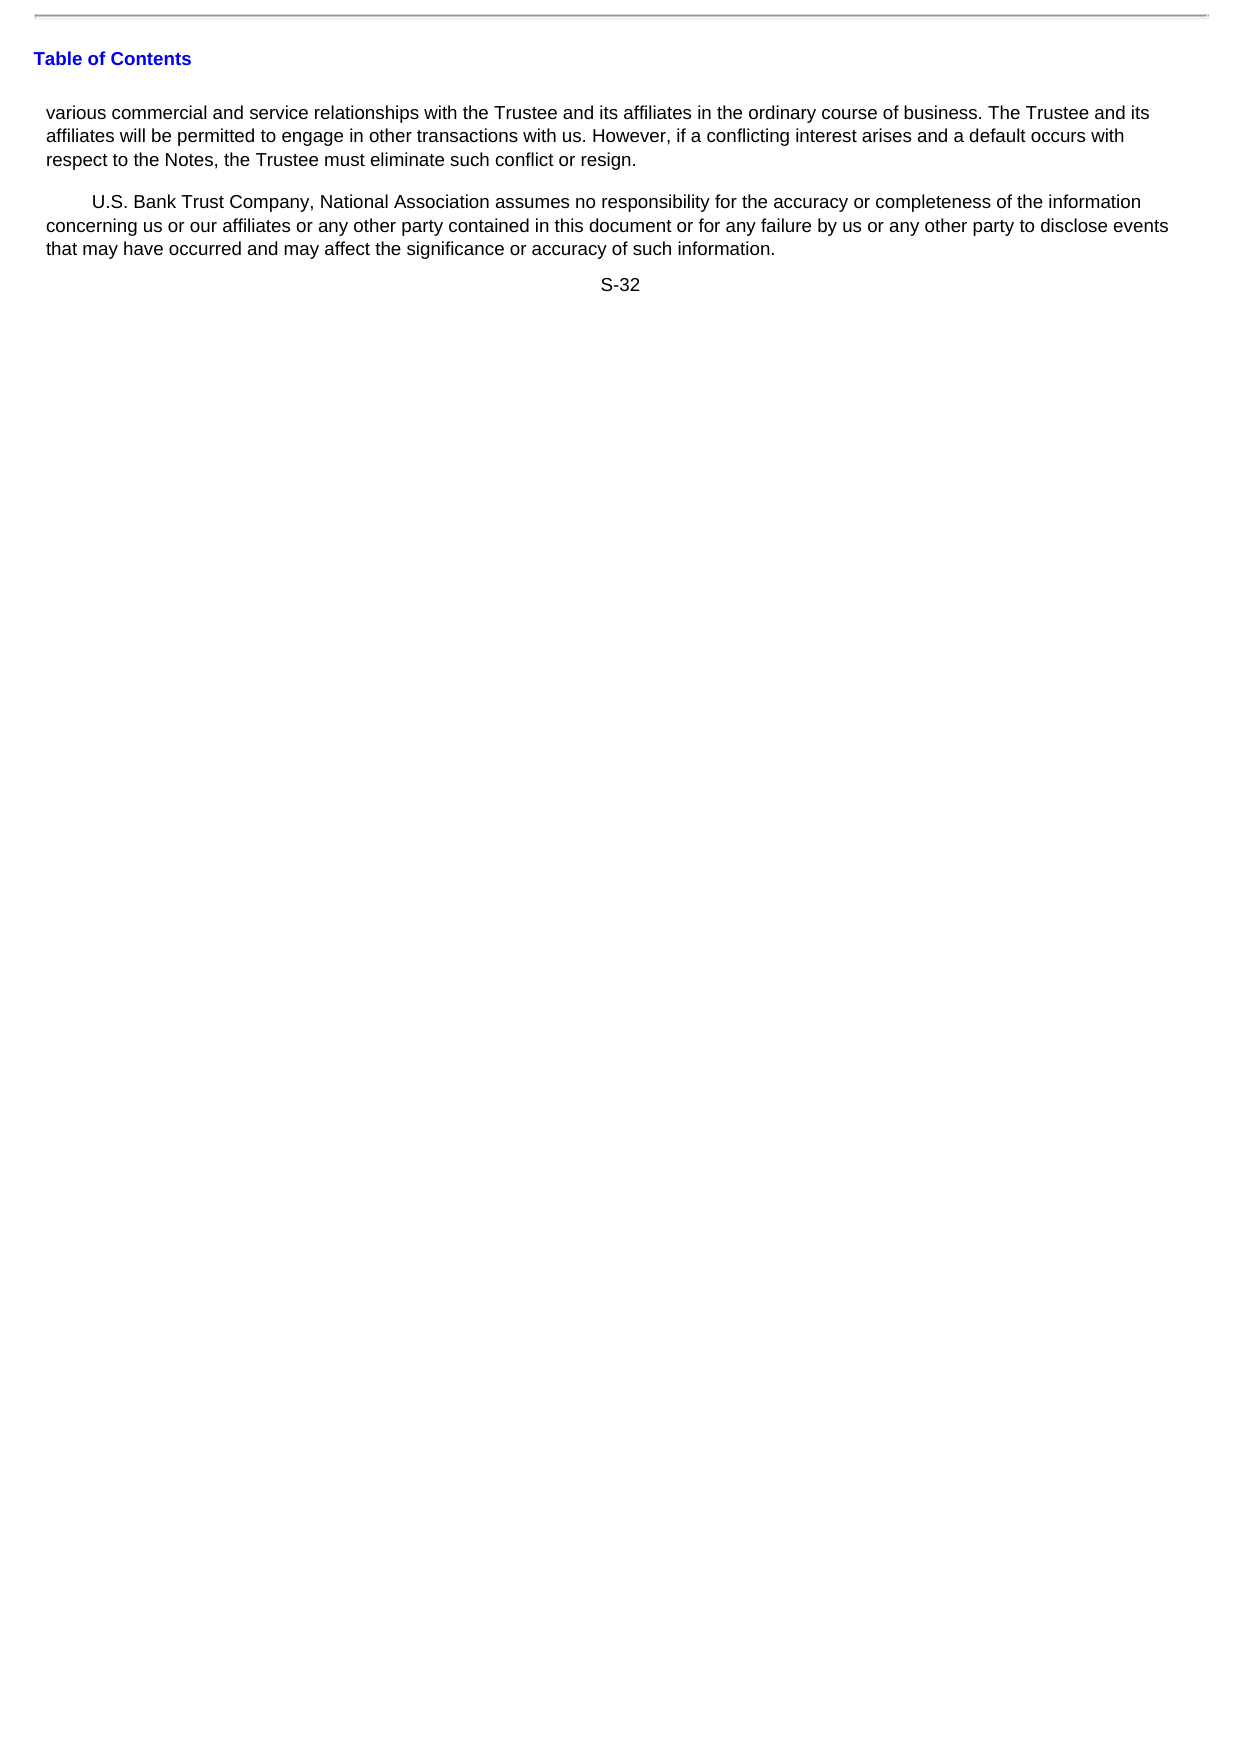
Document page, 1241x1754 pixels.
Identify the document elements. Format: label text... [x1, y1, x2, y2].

text Table of Contents [33, 48, 1188, 69]
text various commercial and service relationships with the Trustee and its affiliates in the ordinary course of business. The Trustee and its affiliates will be permitted to engage in other transactions with us. However, if a conflicting interest arises and a default occurs with respect to the Notes, the Trustee must eliminate such conflict or resign. [46, 102, 1169, 170]
text U.S. Bank Trust Company, National Association assumes no responsibility for the accuracy or completeness of the information concerning us or our affiliates or any other party contained in this document or for any failure by us or any other party to disclose events that may have occurred and may affect the significance or accuracy of such information. [46, 191, 1188, 259]
picture [32, 14, 1209, 21]
text S-32 [33, 273, 1207, 295]
